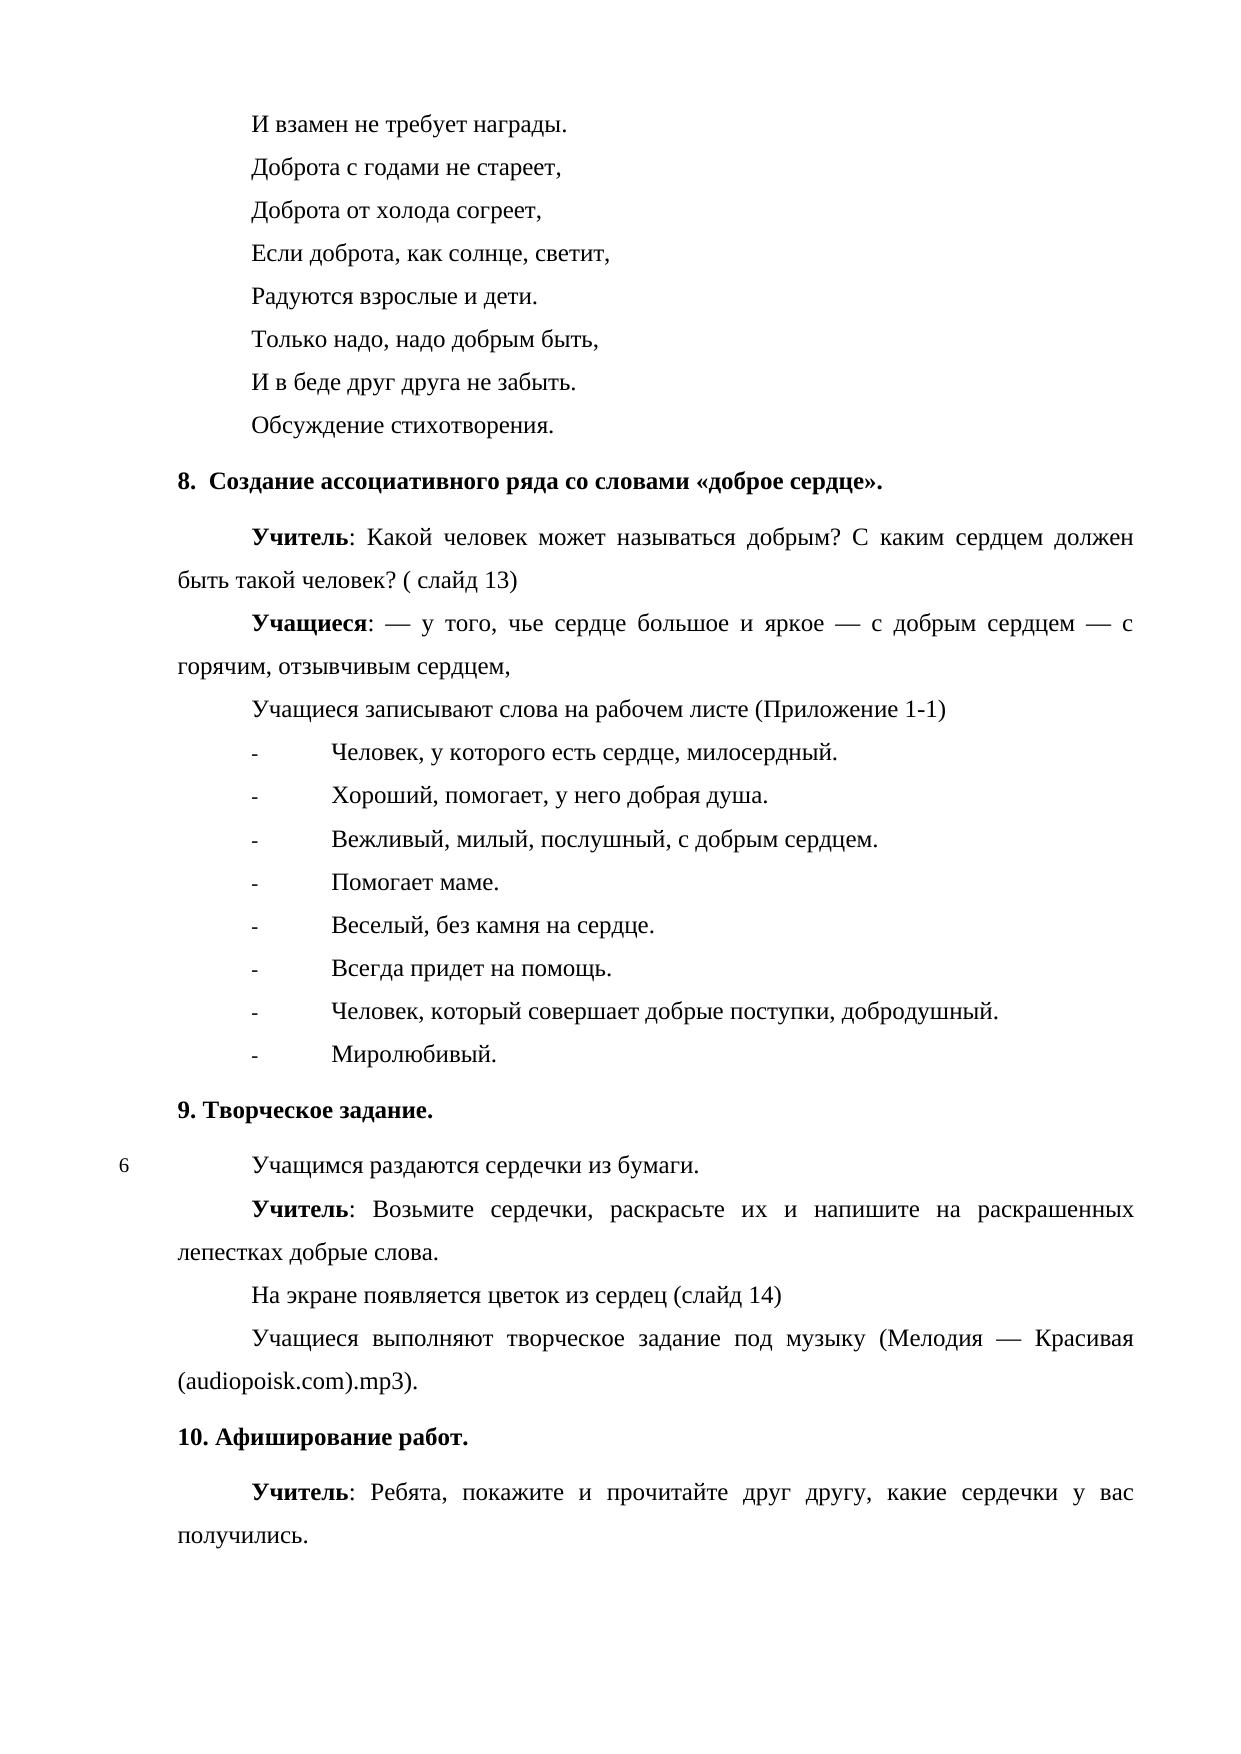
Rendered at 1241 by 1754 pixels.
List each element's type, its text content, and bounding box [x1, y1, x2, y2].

list Хороший, помогает, у него добрая душа. [177, 781, 1135, 809]
list Человек, у которого есть сердце, милосердный. [177, 737, 1135, 766]
list Миролюбивый. [177, 1039, 1135, 1068]
text Учащиеся записывают слова на рабочем листе (Приложение 1-1) [177, 694, 1135, 723]
list Всегда придет на помощь. [177, 953, 1135, 982]
text 8. Создание ассоциативного ряда со словами «доброе сердце». [177, 466, 1135, 495]
text Только надо, надо добрым быть, [177, 324, 1135, 353]
text И в беде друг друга не забыть. [177, 367, 1135, 396]
list Вежливый, милый, послушный, с добрым сердцем. [177, 824, 1135, 852]
text На экране появляется цветок из сердец (слайд 14) [177, 1280, 1135, 1309]
list Человек, который совершает добрые поступки, добродушный. [177, 996, 1135, 1025]
text Учащиеся: — у того, чье сердце большое и яркое — с добрым сердцем — с горячим, отзывчивым сердцем, [177, 608, 1135, 680]
text Доброта от холода согреет, [177, 195, 1135, 224]
text Если доброта, как солнце, светит, [177, 238, 1135, 267]
list Веселый, без камня на сердце. [177, 910, 1135, 939]
text Учитель: Возьмите сердечки, раскрасьте их и напишите на раскрашенных лепестках добрые слова. [177, 1194, 1135, 1266]
text Учитель: Какой человек может называться добрым? С каким сердцем должен быть такой человек? ( слайд 13) [177, 522, 1135, 594]
text Учащимся раздаются сердечки из бумаги. [177, 1151, 1135, 1179]
text Учащиеся выполняют творческое задание под музыку (Мелодия — Красивая (audiopoisk.com).mp3). [177, 1323, 1135, 1395]
text И взамен не требует награды. [177, 109, 1135, 137]
text Учитель: Ребята, покажите и прочитайте друг другу, какие сердечки у вас получились. [177, 1477, 1135, 1549]
text 9. Творческое задание. [177, 1095, 1135, 1124]
text Обсуждение стихотворения. [177, 411, 1135, 439]
list Помогает маме. [177, 867, 1135, 896]
text Доброта с годами не стареет, [177, 152, 1135, 181]
text 10. Афиширование работ. [177, 1422, 1135, 1451]
text Радуются взрослые и дети. [177, 281, 1135, 310]
